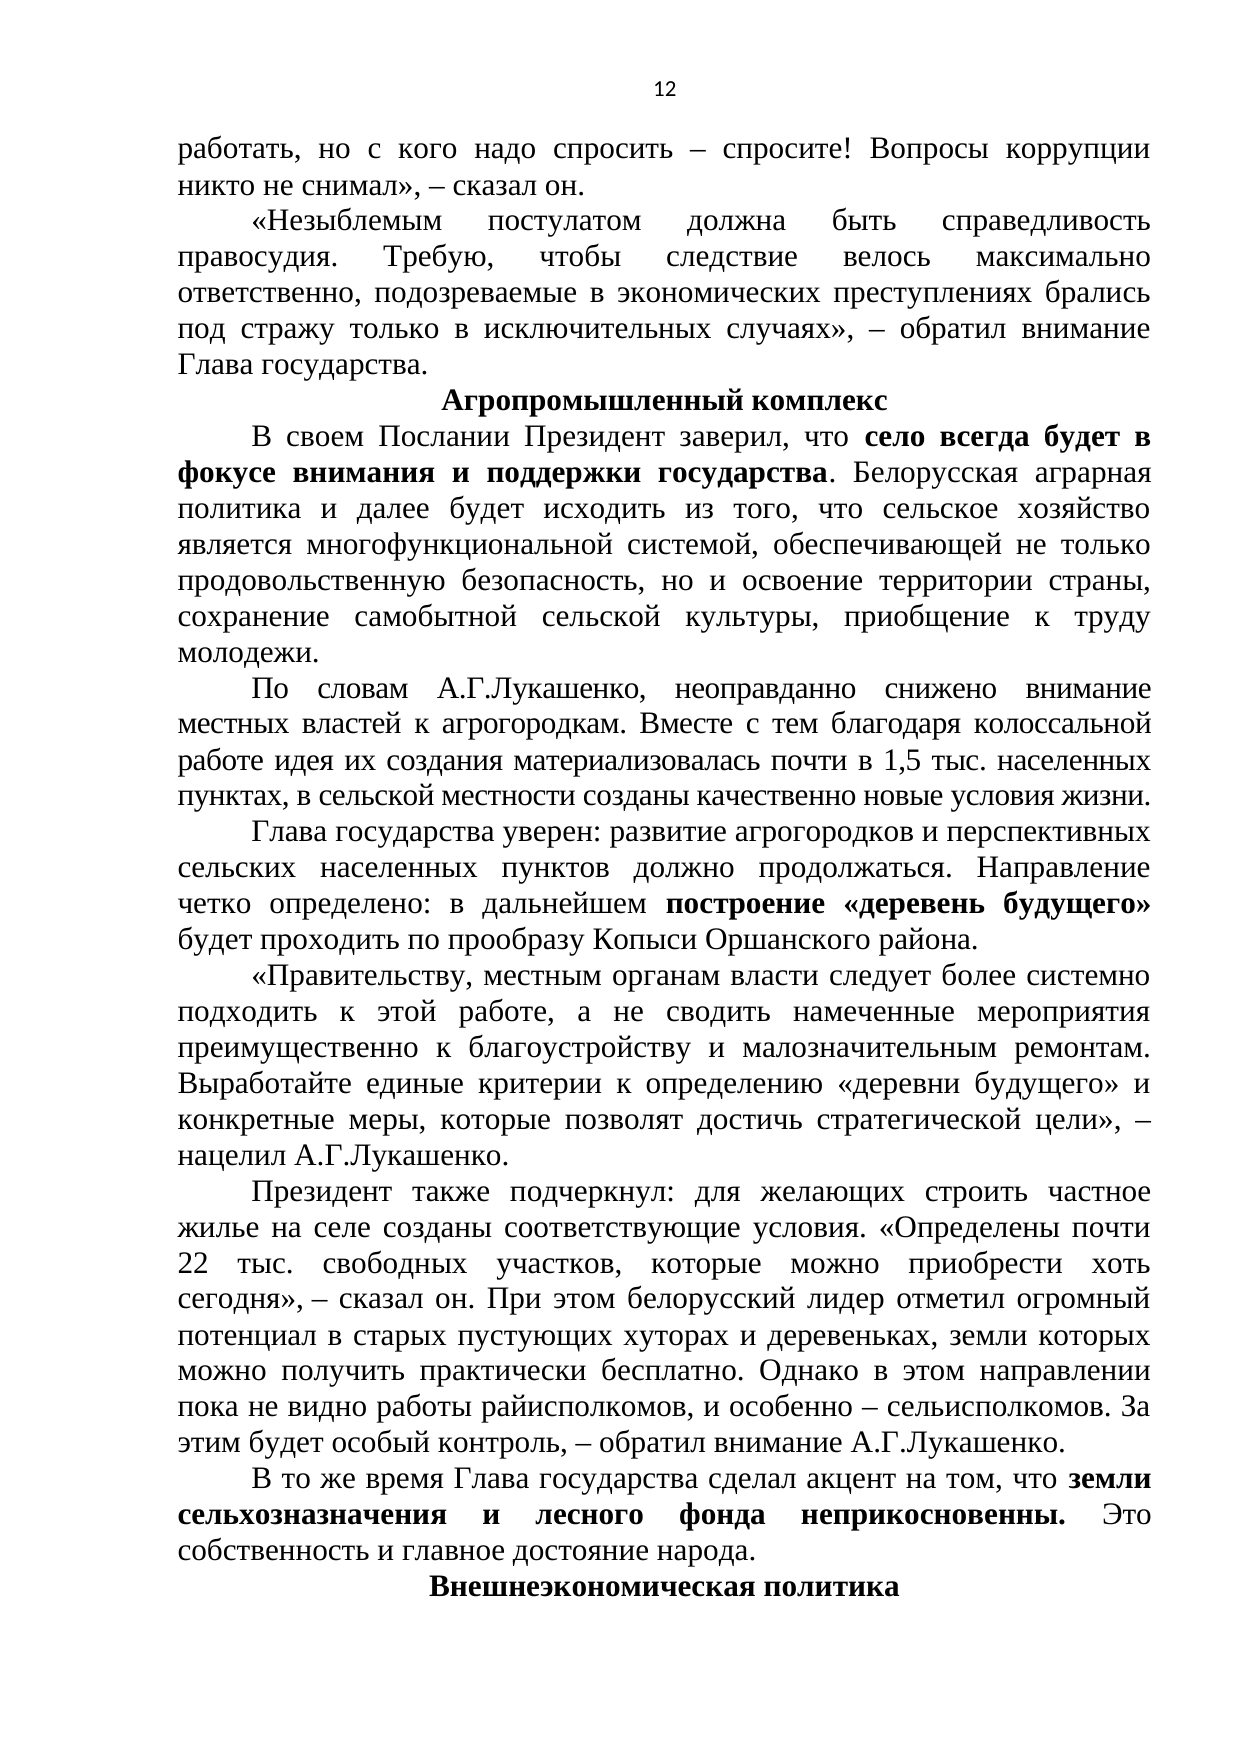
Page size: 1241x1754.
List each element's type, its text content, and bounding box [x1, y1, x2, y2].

text Президент также подчеркнул: для желающих строить частное жилье на селе созданы соответствующие условия. «Определены почти 22 тыс. свободных участков, которые можно приобрести хоть сегодня», – сказал он. При этом белорусский лидер отметил огромный потенциал в старых пустующих хуторах и деревеньках, земли которых можно получить практически бесплатно. Однако в этом направлении пока не видно работы райисполкомов, и особенно – сельисполкомов. За этим будет особый контроль, – обратил внимание А.Г.Лукашенко. [177, 1172, 1152, 1459]
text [177, 130, 1152, 202]
text «Незыблемым постулатом должна быть справедливость правосудия. Требую, чтобы следствие велось максимально ответственно, подозреваемые в экономических преступлениях брались под стражу только в исключительных случаях», – обратил внимание Глава государства. [177, 202, 1152, 381]
text Глава государства уверен: развитие агрогородков и перспективных сельских населенных пунктов должно продолжаться. Направление четко определено: в дальнейшем построение «деревень будущего» будет проходить по прообразу Копыси Оршанского района. [177, 813, 1152, 956]
text В своем Послании Президент заверил, что село всегда будет в фокусе внимания и поддержки государства. Белорусская аграрная политика и далее будет исходить из того, что сельское хозяйство является многофункциональной системой, обеспечивающей не только продовольственную безопасность, но и освоение территории страны, сохранение самобытной сельской культуры, приобщение к труду молодежи. [177, 417, 1152, 669]
text Внешнеэкономическая политика [177, 1567, 1152, 1603]
text Агропромышленный комплекс [177, 381, 1152, 417]
text «Правительству, местным органам власти следует более системно подходить к этой работе, а не сводить намеченные мероприятия преимущественно к благоустройству и малозначительным ремонтам. Выработайте единые критерии к определению «деревни будущего» и конкретные меры, которые позволят достичь стратегической цели», – нацелил А.Г.Лукашенко. [177, 956, 1152, 1172]
text В то же время Глава государства сделал акцент на том, что земли сельхозназначения и лесного фонда неприкосновенны. Это собственность и главное достояние народа. [177, 1459, 1152, 1567]
text По словам А.Г.Лукашенко, неоправданно снижено внимание местных властей к агрогородкам. Вместе с тем благодаря колоссальной работе идея их создания материализовалась почти в 1,5 тыс. населенных пунктах, в сельской местности созданы качественно новые условия жизни. [177, 669, 1152, 813]
